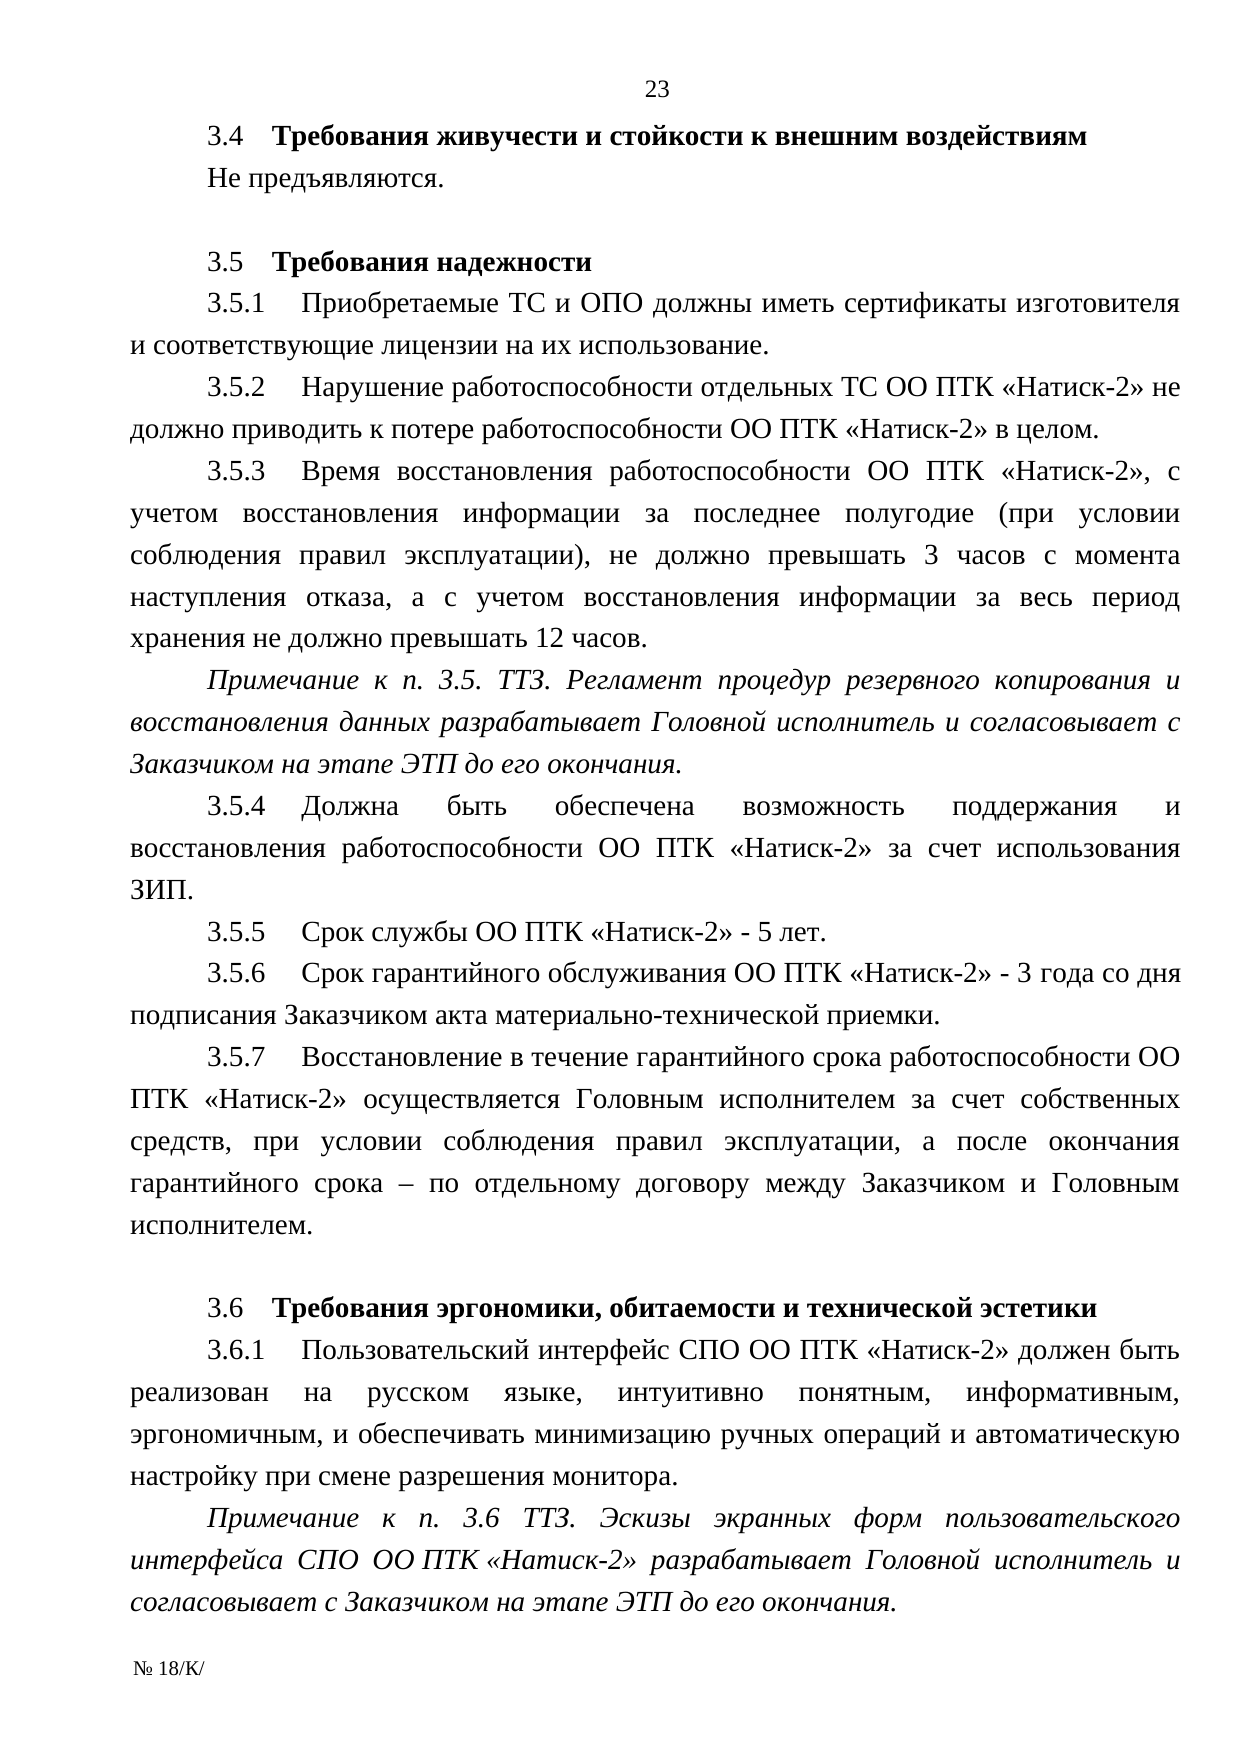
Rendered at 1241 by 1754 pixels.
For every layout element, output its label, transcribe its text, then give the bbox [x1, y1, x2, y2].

text Срок службы ОО ПТК «Натиск-2» - 5 лет. [130, 914, 1181, 947]
text Время восстановления работоспособности ОО ПТК «Натиск-2», с учетом восстановления информации за последнее полугодие (при условии соблюдения правил эксплуатации), не должно превышать 3 часов с момента наступления отказа, а с учетом восстановления информации за весь период хранения не должно превышать 12 часов. [130, 453, 1181, 654]
text Нарушение работоспособности отдельных ТС ОО ПТК «Натиск-2» не должно приводить к потере работоспособности ОО ПТК «Натиск-2» в целом. [130, 369, 1181, 445]
list Примечание к п. 3.5. ТТЗ. Регламент процедур резервного копирования и восстановления данных разрабатывает Головной исполнитель и согласовывает с Заказчиком на этапе ЭТП до его окончания. [130, 662, 1181, 780]
text Приобретаемые ТС и ОПО должны иметь сертификаты изготовителя и соответствующие лицензии на их использование. [130, 286, 1181, 361]
text Срок гарантийного обслуживания ОО ПТК «Натиск-2» - 3 года со дня подписания Заказчиком акта материально-технической приемки. [130, 956, 1181, 1031]
list Примечание к п. 3.6 ТТЗ. Эскизы экранных форм пользовательского интерфейса СПО ОО ПТК «Натиск-2» разрабатывает Головной исполнитель и согласовывает с Заказчиком на этапе ЭТП до его окончания. [130, 1500, 1181, 1617]
text Требования эргономики, обитаемости и технической эстетики [133, 1291, 1181, 1324]
list Не предъявляются. [207, 160, 1181, 193]
text Требования надежности [133, 244, 1181, 277]
text Требования живучести и стойкости к внешним воздействиям [133, 118, 1181, 152]
text Должна быть обеспечена возможность поддержания и восстановления работоспособности ОО ПТК «Натиск-2» за счет использования ЗИП. [130, 788, 1181, 905]
text Пользовательский интерфейс СПО ОО ПТК «Натиск-2» должен быть реализован на русском языке, интуитивно понятным, информативным, эргономичным, и обеспечивать минимизацию ручных операций и автоматическую настройку при смене разрешения монитора. [130, 1332, 1181, 1492]
text Восстановление в течение гарантийного срока работоспособности ОО ПТК «Натиск-2» осуществляется Головным исполнителем за счет собственных средств, при условии соблюдения правил эксплуатации, а после окончания гарантийного срока – по отдельному договору между Заказчиком и Головным исполнителем. [130, 1039, 1181, 1240]
